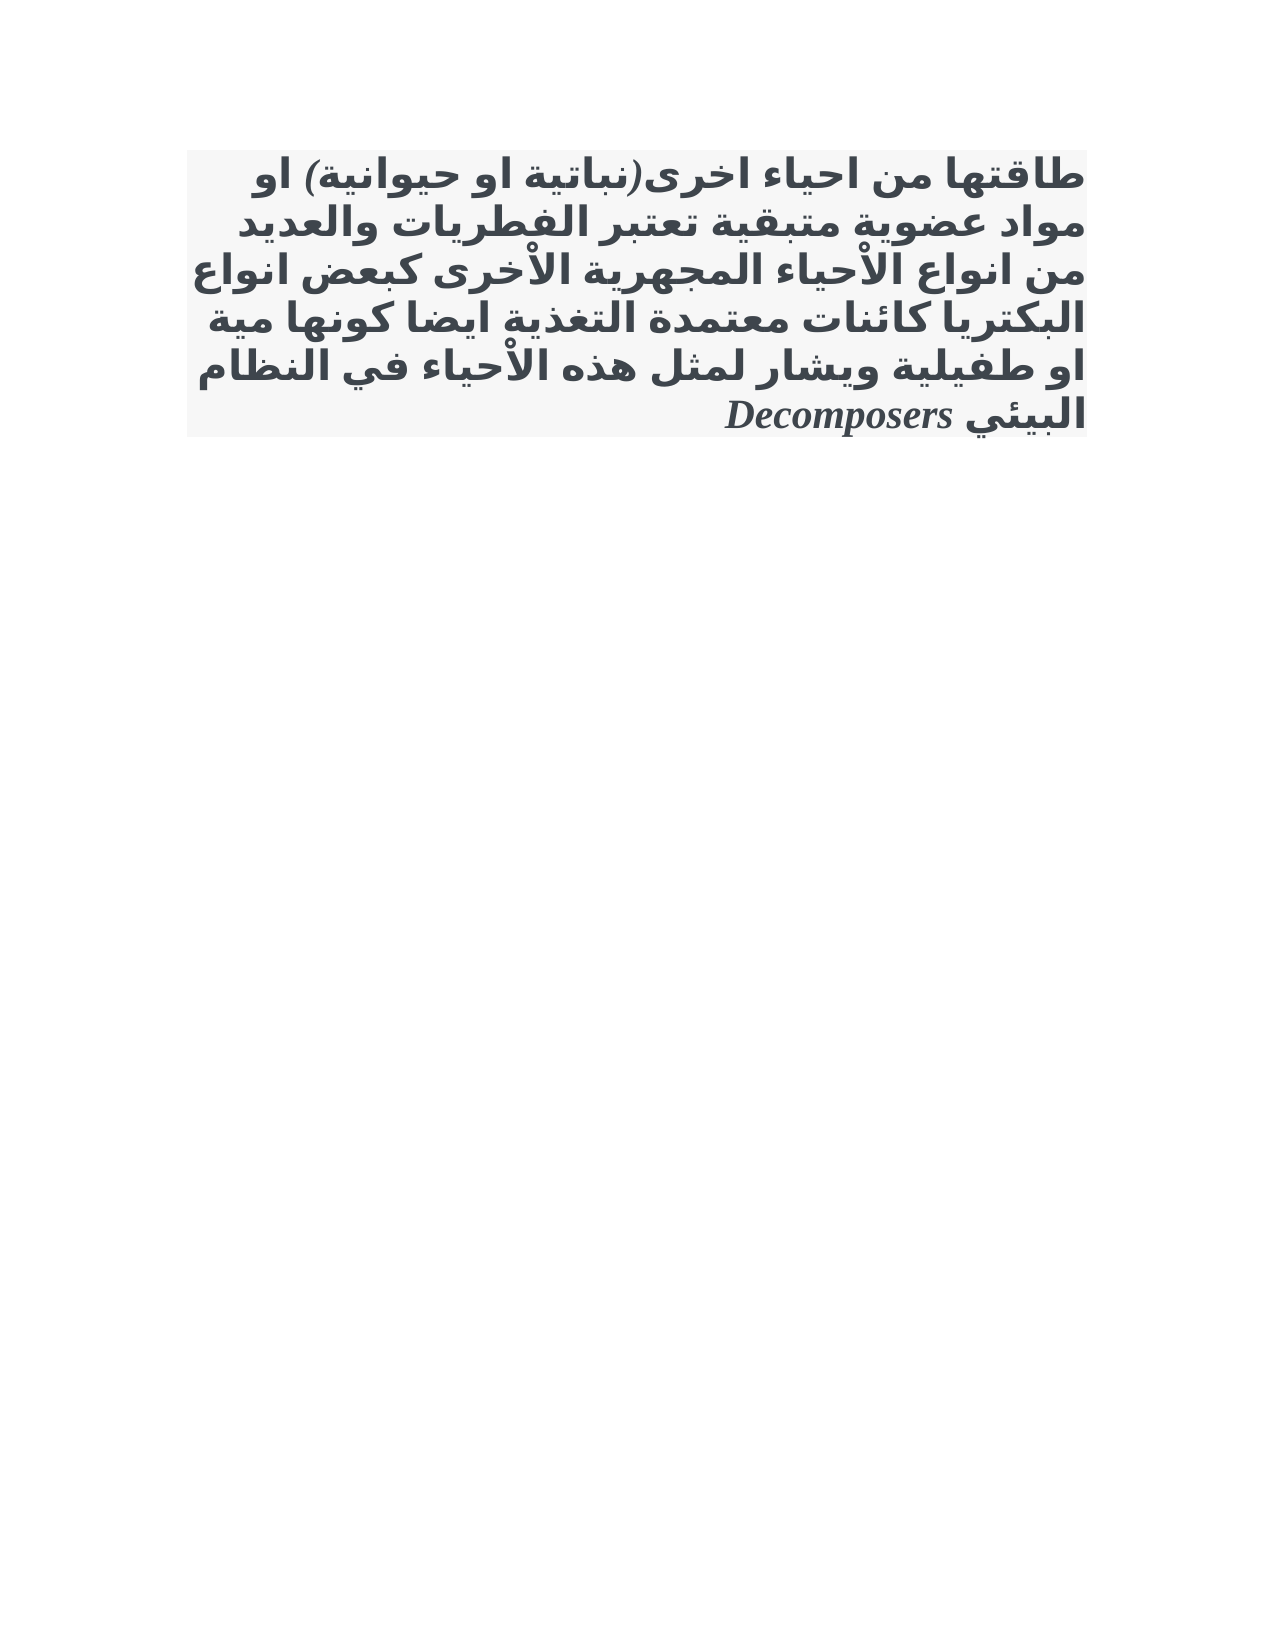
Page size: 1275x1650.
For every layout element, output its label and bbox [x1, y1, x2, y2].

text [187, 150, 1087, 437]
